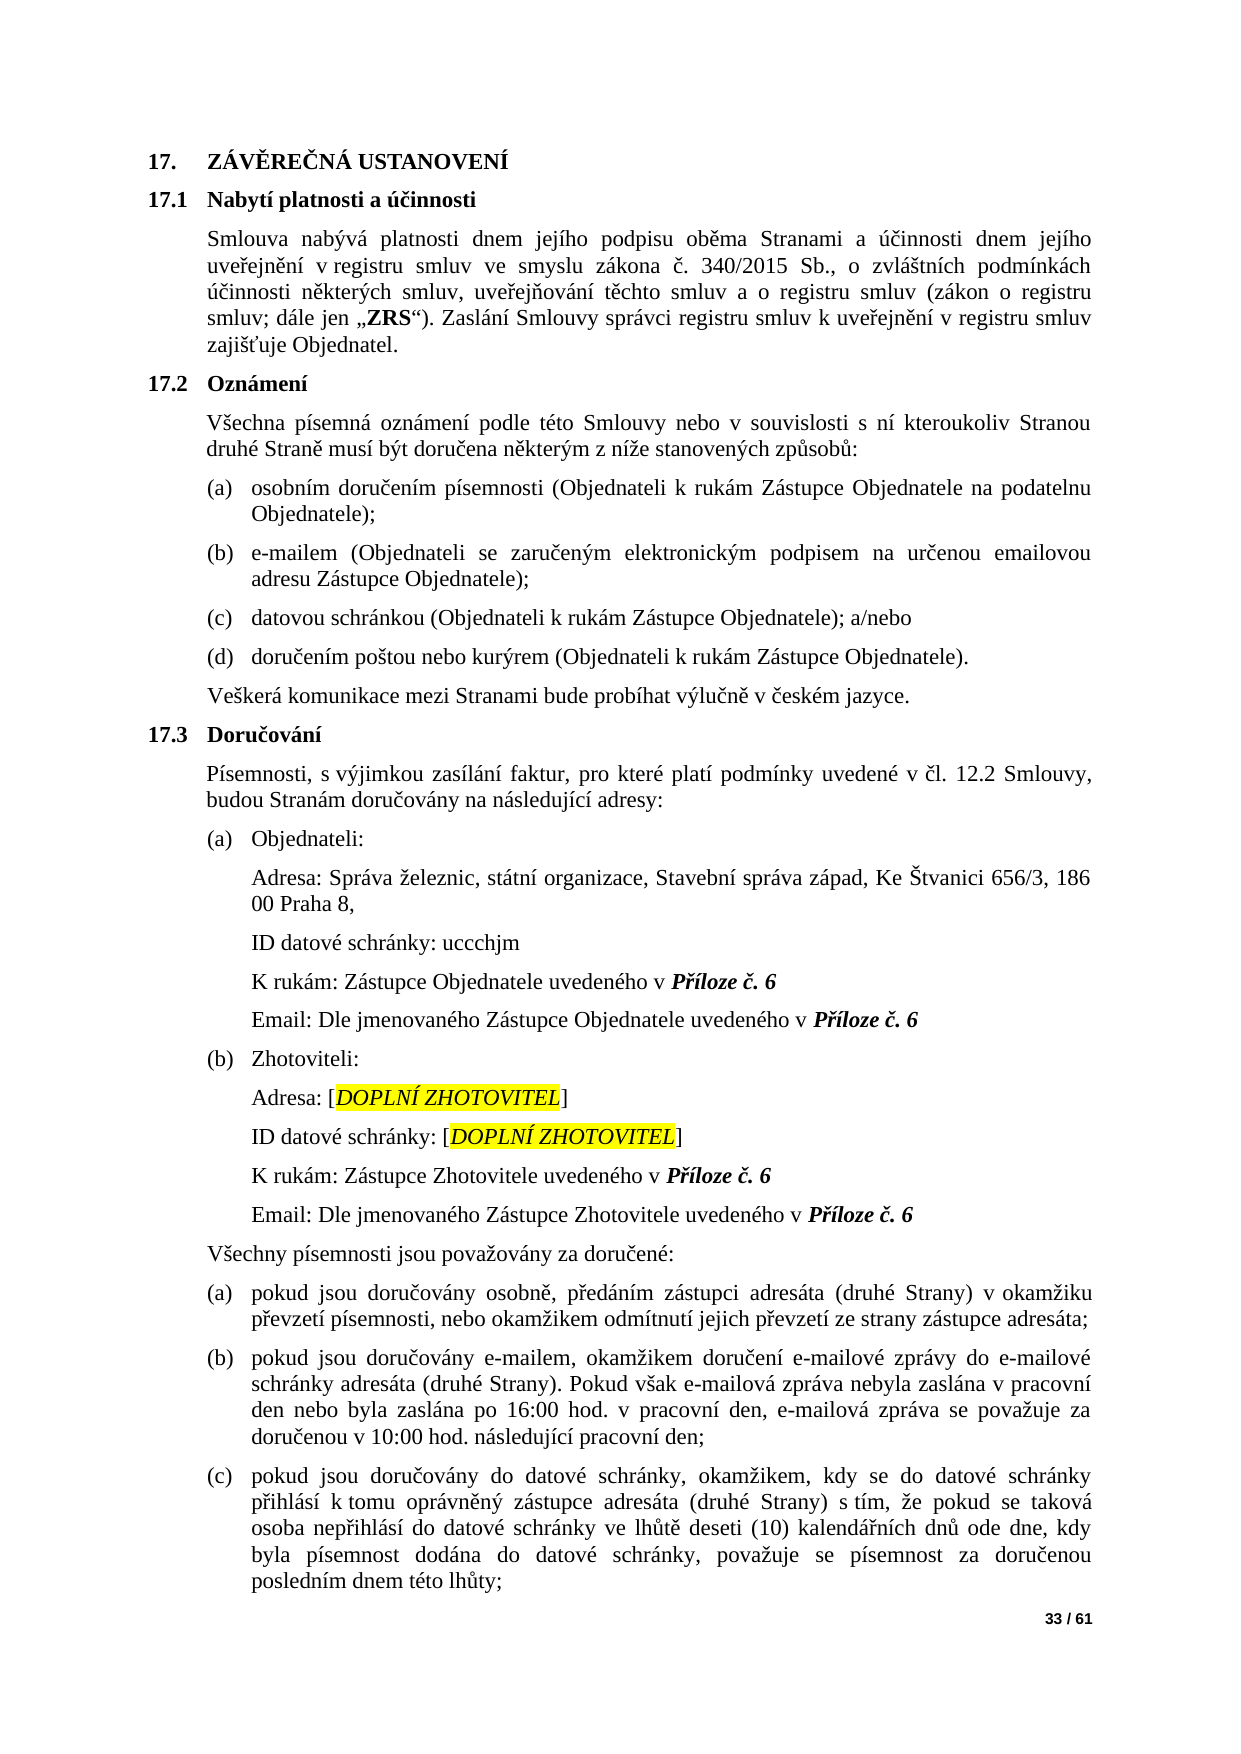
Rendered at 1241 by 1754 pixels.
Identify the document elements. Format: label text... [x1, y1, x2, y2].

text Všechna písemná oznámení podle této Smlouvy nebo v souvislosti s ní kteroukoliv Stranou druhé Straně musí být doručena některým z níže stanovených způsobů: [206, 408, 1092, 461]
text Doručování [148, 721, 1092, 747]
list Veškerá komunikace mezi Stranami bude probíhat výlučně v českém jazyce. [207, 682, 1092, 708]
list Adresa: [DOPLNÍ ZHOTOVITEL] [251, 1084, 336, 1111]
text Všechny písemnosti jsou považovány za doručené: [207, 1240, 1092, 1266]
list pokud jsou doručovány osobně, předáním zástupci adresáta (druhé Strany) v okamžiku převzetí písemnosti, nebo okamžikem odmítnutí jejich převzetí ze strany zástupce adresáta; [207, 1278, 1092, 1331]
text Adresa: Správa železnic, státní organizace, Stavební správa západ, Ke Štvanici 656/3, 186 00 Praha 8, [251, 864, 1092, 916]
text doručením poštou nebo kurýrem (Objednateli k rukám Zástupce Objednatele). [207, 643, 1092, 669]
text Objednateli: [207, 825, 1092, 851]
text Email: Dle jmenovaného Zástupce Zhotovitele uvedeného v Příloze č. 6 [251, 1201, 1092, 1227]
text K rukám: Zástupce Zhotovitele uvedeného v Příloze č. 6 [251, 1162, 1092, 1188]
text Oznámení [148, 370, 1092, 396]
text pokud jsou doručovány e-mailem, okamžikem doručení e-mailové zprávy do e-mailové schránky adresáta (druhé Strany). Pokud však e-mailová zpráva nebyla zaslána v pracovní den nebo byla zaslána po 16:00 hod. v pracovní den, e-mailová zpráva se považuje za doručenou v 10:00 hod. následující pracovní den; [207, 1344, 1092, 1449]
text ID datové schránky: [DOPLNÍ ZHOTOVITEL] [675, 1123, 1092, 1149]
text e-mailem (Objednateli se zaručeným elektronickým podpisem na určenou emailovou adresu Zástupce Objednatele); [207, 539, 1092, 592]
text datovou schránkou (Objednateli k rukám Zástupce Objednatele); a/nebo [207, 604, 1092, 631]
text Smlouva nabývá platnosti dnem jejího podpisu oběma Stranami a účinnosti dnem jejího uveřejnění v registru smluv ve smyslu zákona č. 340/2015 Sb., o zvláštních podmínkách účinnosti některých smluv, uveřejňování těchto smluv a o registru smluv (zákon o registru smluv; dále jen „ZRS“). Zaslání Smlouvy správci registru smluv k uveřejnění v registru smluv zajišťuje Objednatel. [207, 225, 1092, 357]
text Písemnosti, s výjimkou zasílání faktur, pro které platí podmínky uvedené v čl. 12.2 Smlouvy, budou Stranám doručovány na následující adresy: [206, 759, 1092, 812]
text osobním doručením písemnosti (Objednateli k rukám Zástupce Objednatele na podatelnu Objednatele); [207, 474, 1092, 526]
text Email: Dle jmenovaného Zástupce Objednatele uvedeného v Příloze č. 6 [251, 1007, 1092, 1033]
subtitle ZÁVĚREČNÁ USTANOVENÍ [148, 148, 1092, 174]
list Adresa: [DOPLNÍ ZHOTOVITEL] [560, 1084, 1092, 1111]
text Zhotoviteli: [207, 1045, 1092, 1072]
text pokud jsou doručovány do datové schránky, okamžikem, kdy se do datové schránky přihlásí k tomu oprávněný zástupce adresáta (druhé Strany) s tím, že pokud se taková osoba nepřihlásí do datové schránky ve lhůtě deseti (10) kalendářních dnů ode dne, kdy byla písemnost dodána do datové schránky, považuje se písemnost za doručenou posledním dnem této lhůty; [207, 1462, 1092, 1593]
text ID datové schránky: uccchjm [251, 929, 1092, 955]
text K rukám: Zástupce Objednatele uvedeného v Příloze č. 6 [251, 968, 1092, 994]
text Nabytí platnosti a účinnosti [148, 187, 1092, 213]
text ID datové schránky: [DOPLNÍ ZHOTOVITEL] [251, 1123, 450, 1149]
